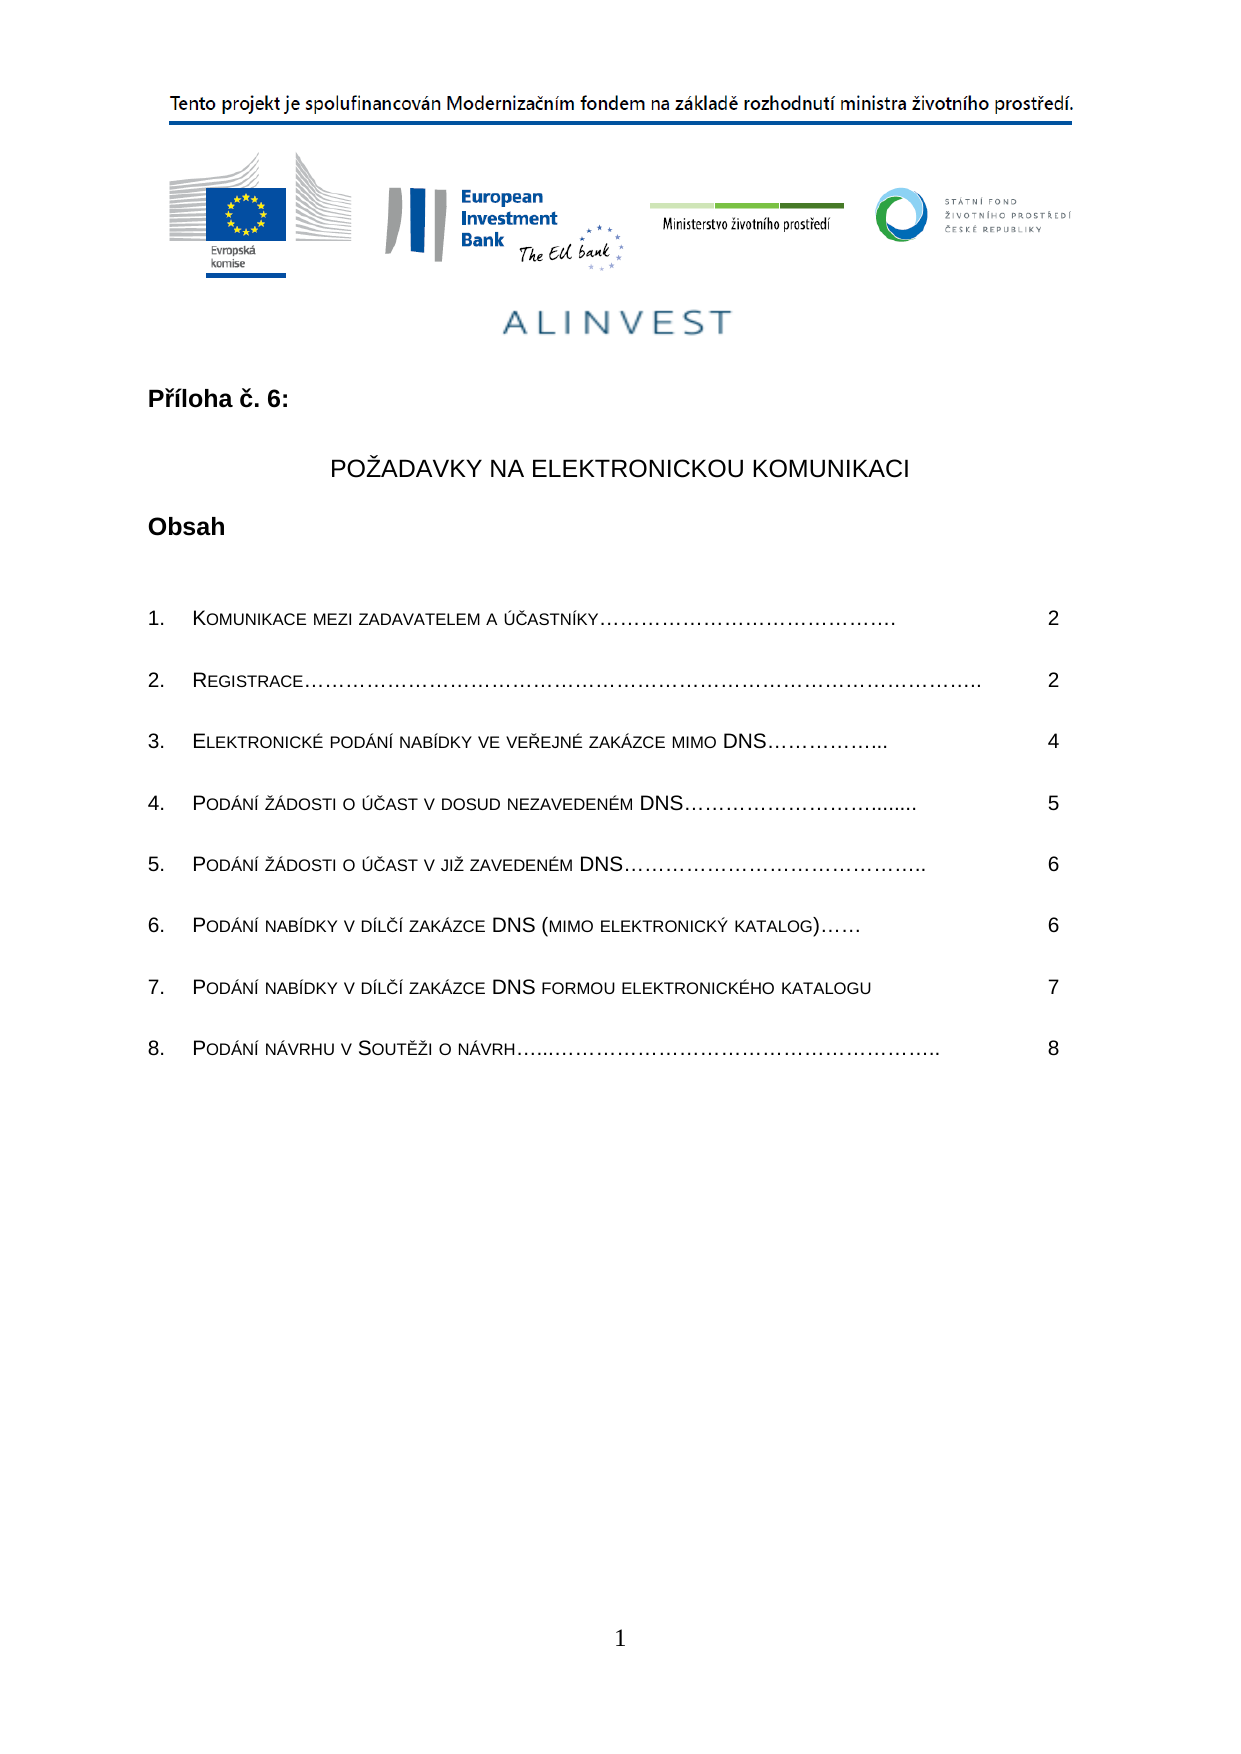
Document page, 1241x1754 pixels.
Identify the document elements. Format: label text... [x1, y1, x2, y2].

text Obsah [148, 511, 1093, 540]
picture [147, 73, 1092, 292]
text POŽADAVKY NA ELEKTRONICKOU KOMUNIKACI [148, 454, 1093, 483]
text Příloha č. 6: [148, 384, 1093, 413]
